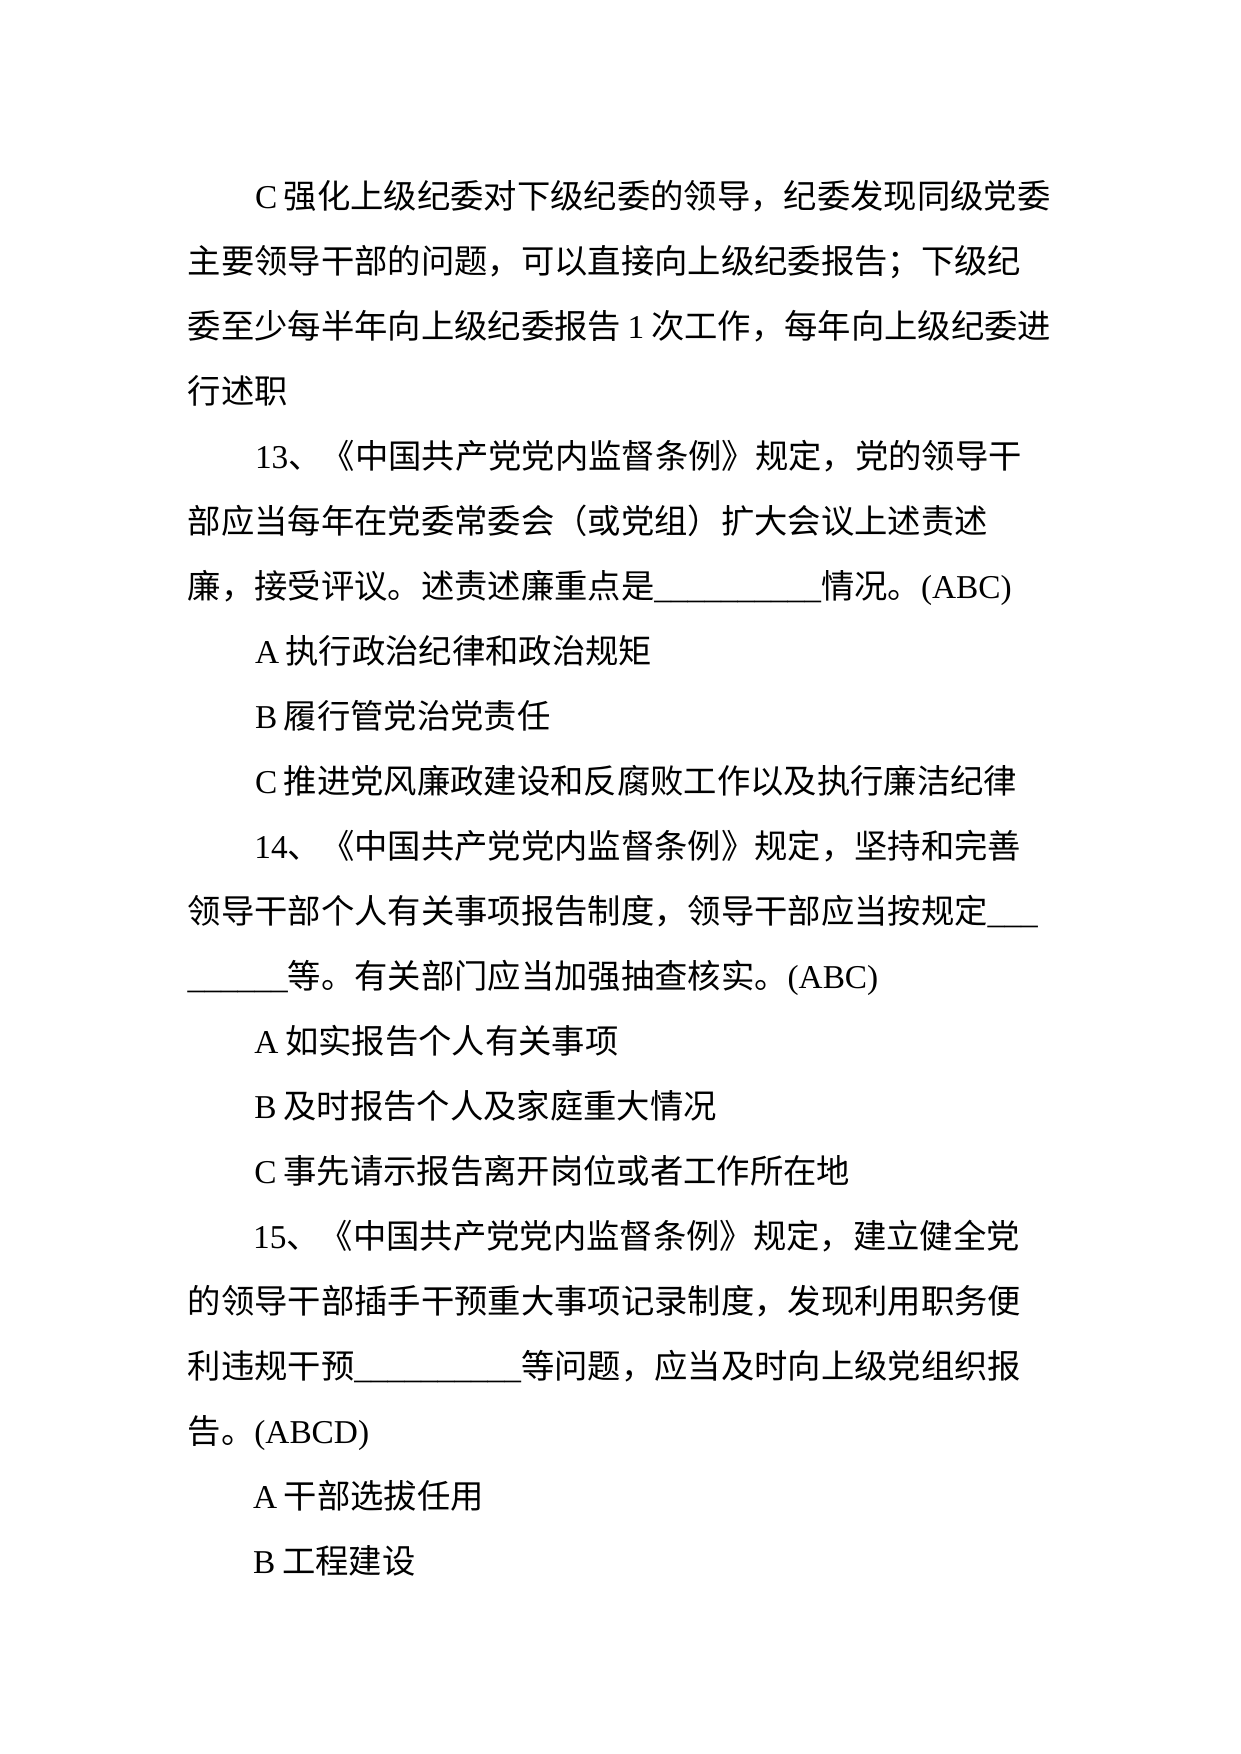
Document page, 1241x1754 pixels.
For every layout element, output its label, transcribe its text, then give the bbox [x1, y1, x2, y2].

text 14、《中国共产党党内监督条例》规定，坚持和完善领导干部个人有关事项报告制度，领导干部应当按规定_________等。有关部门应当加强抽查核实。(ABC) [187, 812, 1053, 1007]
text B履行管党治党责任 [187, 682, 1053, 747]
text C事先请示报告离开岗位或者工作所在地 [187, 1137, 1053, 1202]
text A干部选拔任用 [187, 1462, 1053, 1527]
text B工程建设 [187, 1527, 1053, 1592]
text C强化上级纪委对下级纪委的领导，纪委发现同级党委主要领导干部的问题，可以直接向上级纪委报告；下级纪委至少每半年向上级纪委报告1次工作，每年向上级纪委进行述职 [187, 162, 1053, 422]
text B及时报告个人及家庭重大情况 [187, 1072, 1053, 1137]
text C推进党风廉政建设和反腐败工作以及执行廉洁纪律 [187, 747, 1053, 812]
text A如实报告个人有关事项 [187, 1007, 1053, 1072]
text 15、《中国共产党党内监督条例》规定，建立健全党的领导干部插手干预重大事项记录制度，发现利用职务便利违规干预__________等问题，应当及时向上级党组织报告。(ABCD) [187, 1202, 1053, 1462]
text 13、《中国共产党党内监督条例》规定，党的领导干部应当每年在党委常委会（或党组）扩大会议上述责述廉，接受评议。述责述廉重点是__________情况。(ABC) [187, 422, 1053, 617]
text A执行政治纪律和政治规矩 [187, 617, 1053, 682]
